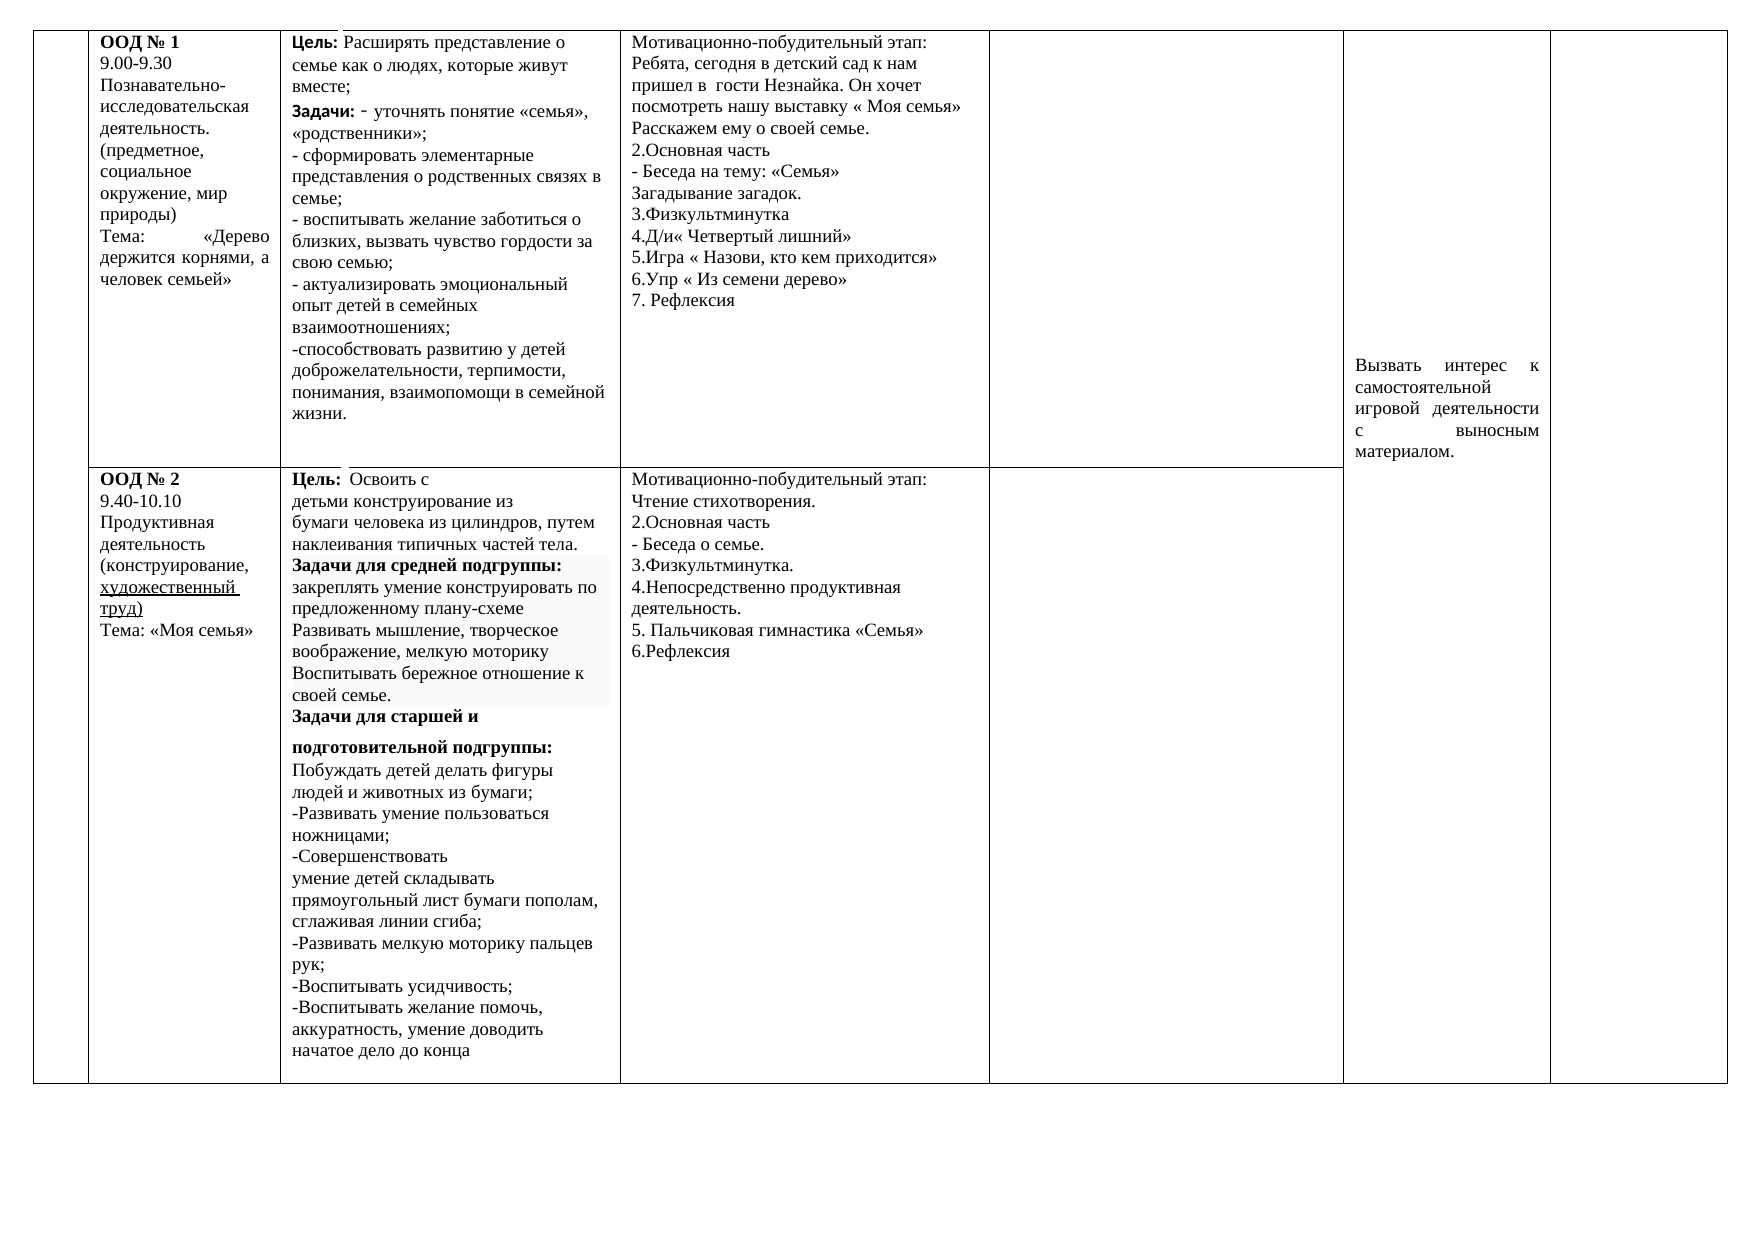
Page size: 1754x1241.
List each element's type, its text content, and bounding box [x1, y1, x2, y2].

table_cell Цель: Освоить с детьми конструирование из бумаги человека из цилиндров, путем наклеивания типичных частей тела. Задачи для средней подгруппы: закреплять умение конструировать по предложенному плану-схеме Развивать мышление, творческое воображение, мелкую моторику Воспитывать бережное отношение к своей семье. Задачи для старшей и подготовительной подгруппы: Побуждать детей делать фигуры людей и животных из бумаги; -Развивать умение пользоваться ножницами; -Совершенствовать умение детей складывать прямоугольный лист бумаги пополам, сглаживая линии сгиба; -Развивать мелкую моторику пальцев рук; -Воспитывать усидчивость; -Воспитывать желание помочь, аккуратность, умение доводить начатое дело до конца [281, 468, 620, 1082]
table_cell [990, 31, 1343, 467]
table_cell Мотивационно-побудительный этап: Ребята, сегодня в детский сад к нам пришел в гости Незнайка. Он хочет посмотреть нашу выставку « Моя семья» Расскажем ему о своей семье. 2.Основная часть - Беседа на тему: «Семья» Загадывание загадок. 3.Физкультминутка 4.Д/и« Четвертый лишний» 5.Игра « Назови, кто кем приходится» 6.Упр « Из семени дерево» 7. Рефлексия [621, 31, 989, 467]
table_cell ООД № 1 9.00-9.30 Познавательно-исследовательская деятельность.(предметное, социальное окружение, мир природы) Тема: «Дерево держится корнями, а человек семьей» [89, 31, 280, 467]
table_cell Мотивационно-побудительный этап: Чтение стихотворения. 2.Основная часть - Беседа о семье. 3.Физкультминутка. 4.Непосредственно продуктивная деятельность. 5. Пальчиковая гимнастика «Семья» 6.Рефлексия [621, 468, 989, 1082]
table_cell ООД № 2 9.40-10.10 Продуктивная деятельность (конструирование, художественный труд) Тема: «Моя семья» [89, 468, 280, 1082]
table_cell Цель: Расширять представление о семье как о людях, которые живут вместе; Задачи: - уточнять понятие «семья», «родственники»; - сформировать элементарные представления о родственных связях в семье; - воспитывать желание заботиться о близких, вызвать чувство гордости за свою семью; - актуализировать эмоциональный опыт детей в семейных взаимоотношениях; -способствовать развитию у детей доброжелательности, терпимости, понимания, взаимопомощи в семейной жизни. [281, 31, 620, 467]
table_cell [990, 468, 1343, 1082]
